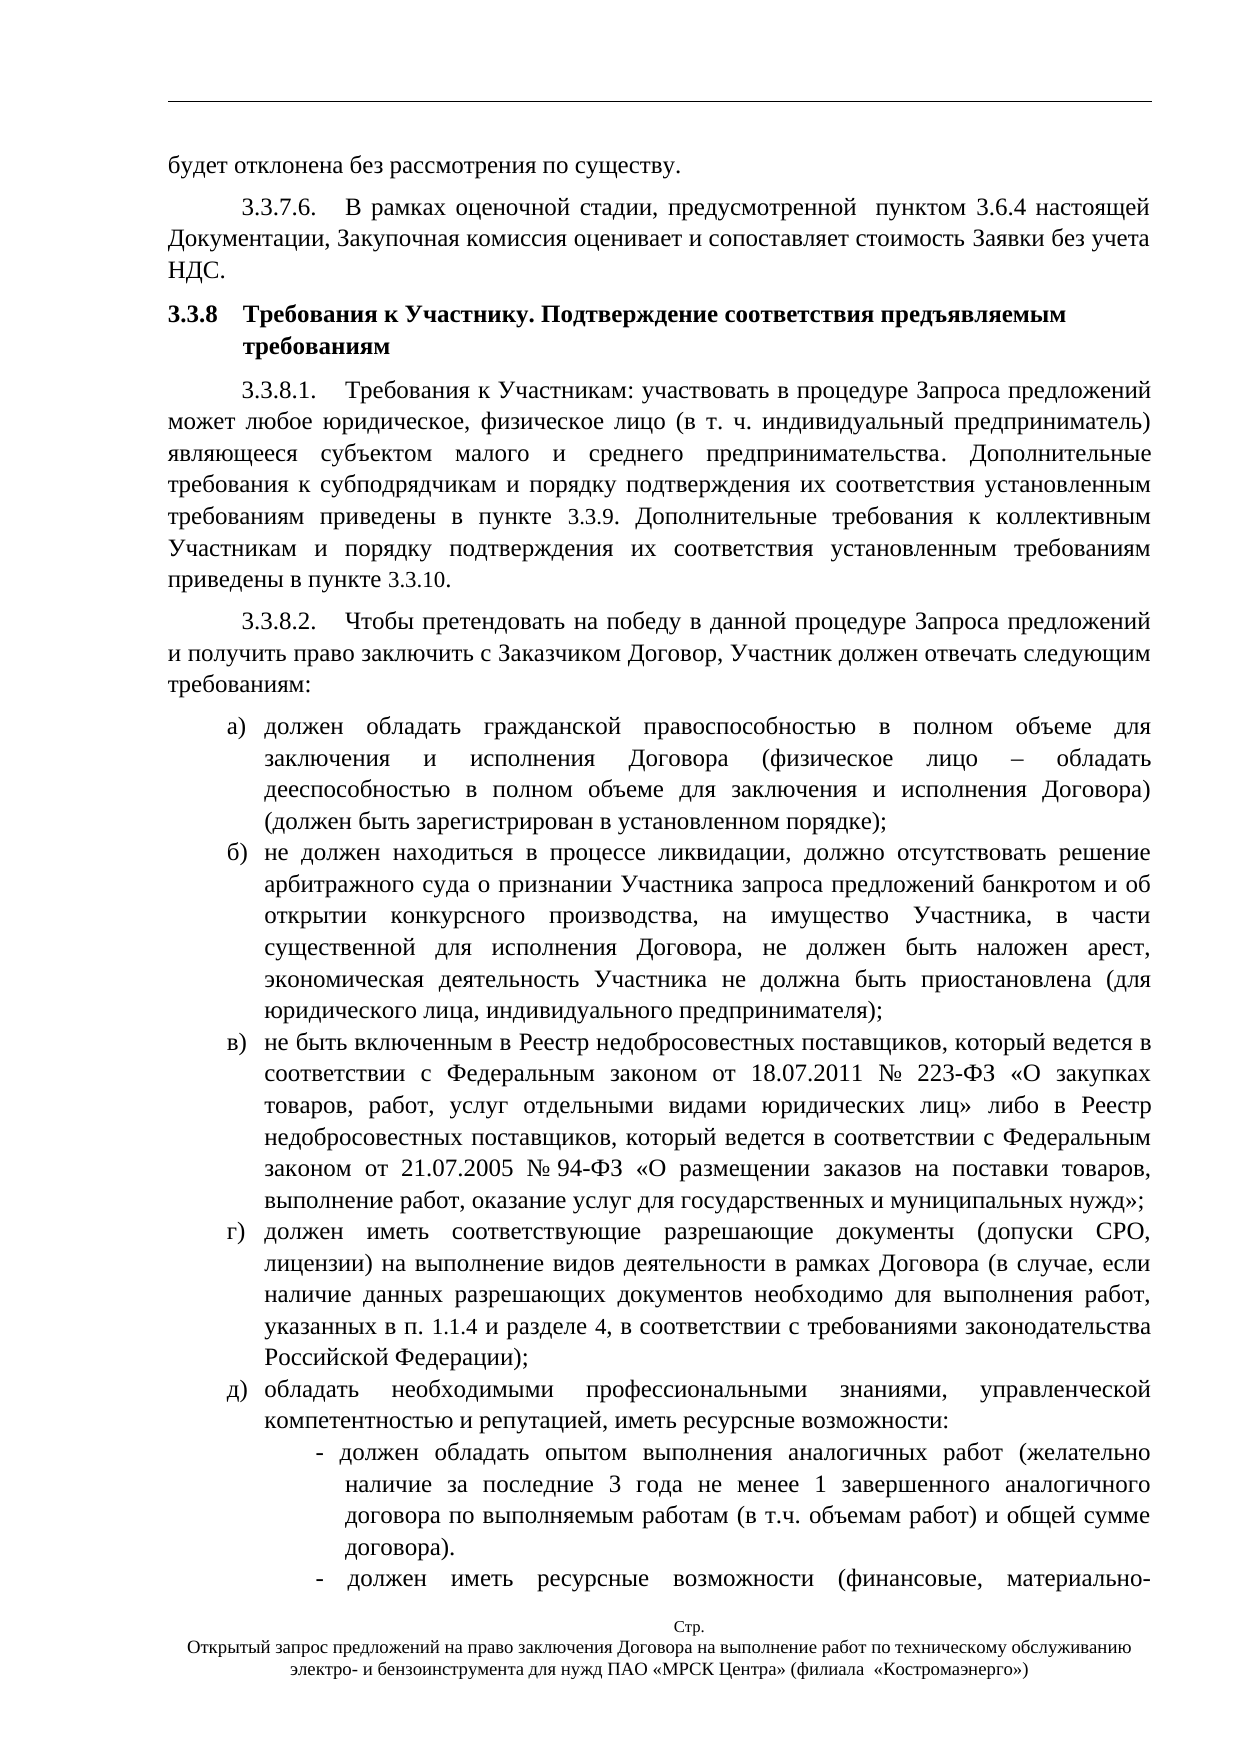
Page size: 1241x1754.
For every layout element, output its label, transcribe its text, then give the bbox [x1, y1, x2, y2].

list В рамках оценочной стадии, предусмотренной пунктом 3.6.4 настоящей Документации, Закупочная комиссия оценивает и сопоставляет стоимость Заявки без учета НДС. [168, 192, 1150, 284]
text - должен обладать опытом выполнения аналогичных работ (желательно наличие за последние 3 года не менее 1 завершенного аналогичного договора по выполняемым работам (в т.ч. объемам работ) и общей сумме договора). [315, 1437, 1152, 1561]
list должен обладать гражданской правоспособностью в полном объеме для заключения и исполнения Договора (физическое лицо – обладать дееспособностью в полном объеме для заключения и исполнения Договора) (должен быть зарегистрирован в установленном порядке); [227, 711, 1152, 835]
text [315, 1563, 1152, 1592]
list Чтобы претендовать на победу в данной процедуре Запроса предложений и получить право заключить с Заказчиком Договор, Участник должен отвечать следующим требованиям: [168, 606, 1152, 698]
list должен иметь соответствующие разрешающие документы (допуски СРО, лицензии) на выполнение видов деятельности в рамках Договора (в случае, если наличие данных разрешающих документов необходимо для выполнения работ, указанных в п. 1.1.4 и разделе 4, в соответствии с требованиями законодательства Российской Федерации); [227, 1216, 1152, 1371]
list обладать необходимыми профессиональными знаниями, управленческой компетентностью и репутацией, иметь ресурсные возможности: [227, 1374, 1152, 1434]
list не должен находиться в процессе ликвидации, должно отсутствовать решение арбитражного суда о признании Участника запроса предложений банкротом и об открытии конкурсного производства, на имущество Участника, в части существенной для исполнения Договора, не должен быть наложен арест, экономическая деятельность Участника не должна быть приостановлена (для юридического лица, индивидуального предпринимателя); [227, 837, 1152, 1024]
list не быть включенным в Реестр недобросовестных поставщиков, который ведется в соответствии с Федеральным законом от 18.07.2011 № 223-ФЗ «О закупках товаров, работ, услуг отдельными видами юридических лиц» либо в Реестр недобросовестных поставщиков, который ведется в соответствии с Федеральным законом от 21.07.2005 № 94-ФЗ «О размещении заказов на поставки товаров, выполнение работ, оказание услуг для государственных и муниципальных нужд»; [227, 1027, 1152, 1213]
subtitle Требования к Участнику. Подтверждение соответствия предъявляемым требованиям [168, 299, 1152, 359]
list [168, 150, 1150, 179]
list Требования к Участникам: участвовать в процедуре Запроса предложений может любое юридическое, физическое лицо (в т. ч. индивидуальный предприниматель) являющееся субъектом малого и среднего предпринимательства. Дополнительные требования к субподрядчикам и порядку подтверждения их соответствия установленным требованиям приведены в пункте 3.3.9. Дополнительные требования к коллективным Участникам и порядку подтверждения их соответствия установленным требованиям приведены в пункте 3.3.10. [168, 375, 1152, 593]
